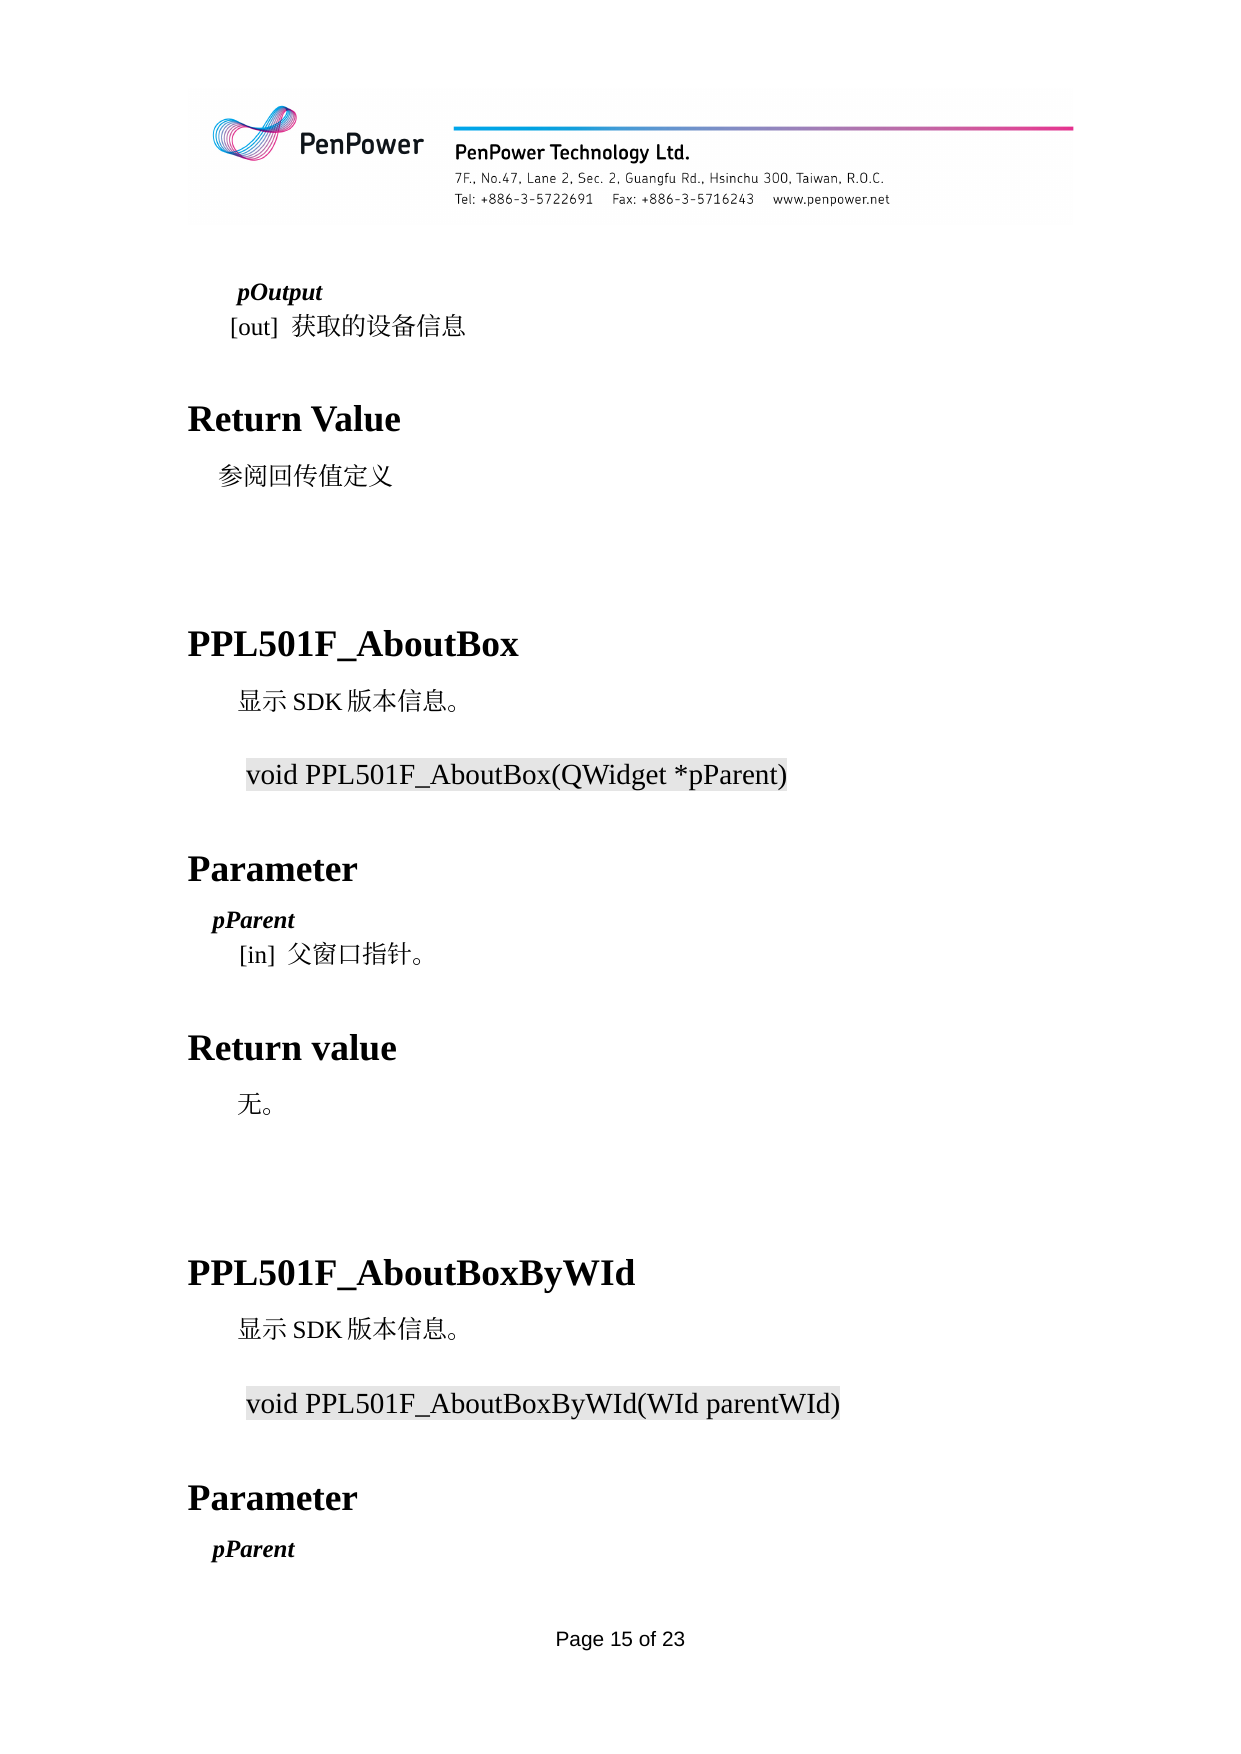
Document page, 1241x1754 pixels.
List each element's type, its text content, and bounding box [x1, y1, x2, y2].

text 参阅回传值定义 [187, 455, 1053, 493]
text void PPL501F_AboutBox(QWidget *pParent) [187, 755, 1053, 793]
text [in] 父窗口指针。 [187, 934, 1053, 972]
text Parameter [187, 830, 1053, 905]
text Return value [187, 1009, 1053, 1084]
text 无。 [187, 1084, 1053, 1122]
text pOutput [187, 277, 1053, 305]
text Parameter [187, 1459, 1053, 1534]
picture [187, 88, 1074, 225]
text pParent [187, 905, 1053, 934]
text PPL501F_AboutBox [187, 605, 1053, 680]
text 显示SDK版本信息。 [187, 1309, 1053, 1347]
text void PPL501F_AboutBoxByWId(WId parentWId) [187, 1384, 1053, 1422]
text [out] 获取的设备信息 [187, 305, 1053, 343]
text pParent [187, 1534, 1053, 1563]
text Return Value [187, 380, 1053, 455]
text 显示SDK版本信息。 [187, 680, 1053, 718]
text PPL501F_AboutBoxByWId [187, 1234, 1053, 1309]
